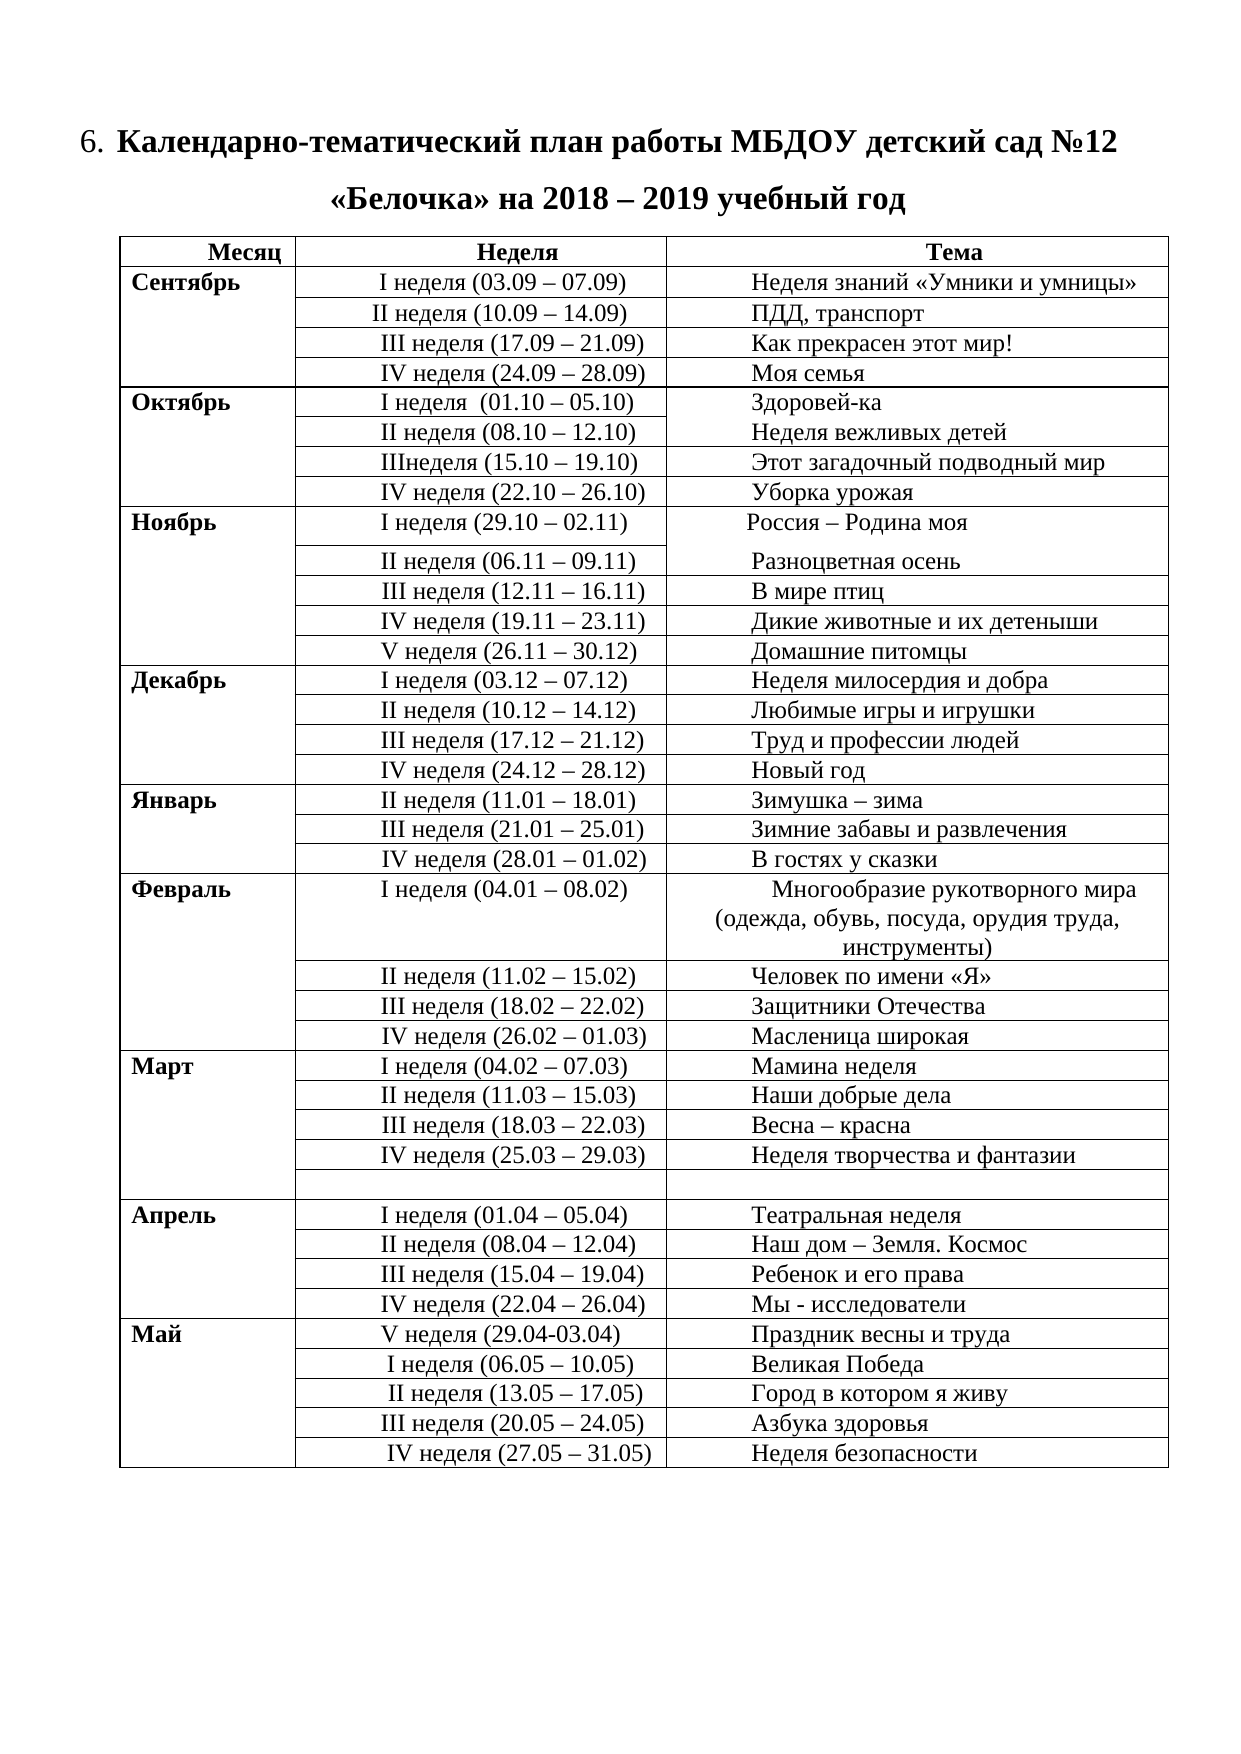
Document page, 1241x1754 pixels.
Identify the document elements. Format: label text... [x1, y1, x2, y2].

table_cell Уборка урожая [667, 477, 1168, 506]
table_cell Как прекрасен этот мир! [667, 328, 1168, 357]
table_cell II неделя (10.12 – 14.12) [296, 695, 666, 724]
table_cell Наш дом – Земля. Космос [667, 1230, 1168, 1258]
table_cell Неделя знаний «Умники и умницы» [667, 267, 1168, 297]
table_cell V неделя (29.04-03.04) [296, 1319, 666, 1348]
table_header Тема [667, 237, 1168, 266]
list Календарно-тематический план работы МБДОУ детский сад №12 «Белочка» на 2018 – 2019 учебный год [46, 121, 1152, 217]
table_cell Ноябрь [121, 507, 295, 664]
table_cell I неделя (01.04 – 05.04) [296, 1200, 666, 1228]
table_cell Этот загадочный подводный мир [667, 447, 1168, 476]
table_cell II неделя (11.03 – 15.03) [296, 1081, 666, 1109]
table_cell Май [121, 1319, 295, 1467]
table_cell Декабрь [121, 666, 295, 784]
table_cell III неделя (18.03 – 22.03) [296, 1110, 666, 1139]
table_cell Сентябрь [121, 267, 295, 386]
table_cell Наши добрые дела [667, 1081, 1168, 1109]
table_cell V неделя (26.11 – 30.12) [296, 636, 666, 664]
table_cell Дикие животные и их детеныши [667, 606, 1168, 635]
table_cell Город в котором я живу [667, 1379, 1168, 1407]
table_cell Великая Победа [667, 1349, 1168, 1377]
table_cell Театральная неделя [667, 1200, 1168, 1228]
table_cell II неделя (08.10 – 12.10) [296, 417, 666, 446]
table_cell IV неделя (28.01 – 01.02) [296, 844, 666, 873]
table_cell [296, 1170, 666, 1199]
table_cell В гостях у сказки [667, 844, 1168, 873]
table_cell III неделя (15.04 – 19.04) [296, 1259, 666, 1288]
table_cell Праздник весны и труда [667, 1319, 1168, 1348]
table_cell Зимушка – зима [667, 785, 1168, 813]
table_cell II неделя (08.04 – 12.04) [296, 1230, 666, 1258]
table_cell IV неделя (27.05 – 31.05) [296, 1438, 666, 1467]
table_cell IV неделя (22.10 – 26.10) [296, 477, 666, 506]
table_cell Весна – красна [667, 1110, 1168, 1139]
table_cell I неделя (03.09 – 07.09) [296, 267, 666, 297]
table_cell Март [121, 1051, 295, 1199]
table_cell Мы - исследователи [667, 1289, 1168, 1318]
table_cell Моя семья [667, 358, 1168, 386]
table_cell II неделя (06.11 – 09.11) [296, 546, 666, 575]
table_cell Азбука здоровья [667, 1408, 1168, 1437]
table_cell IV неделя (19.11 – 23.11) [296, 606, 666, 635]
table_cell I неделя (04.02 – 07.03) [296, 1051, 666, 1079]
table_cell Защитники Отечества [667, 991, 1168, 1020]
table_cell I неделя (06.05 – 10.05) [296, 1349, 666, 1377]
table_cell ПДД, транспорт [667, 298, 1168, 327]
table_cell [667, 1170, 1168, 1199]
table_cell Любимые игры и игрушки [667, 695, 1168, 724]
table_cell II неделя (13.05 – 17.05) [296, 1379, 666, 1407]
table_cell Россия – Родина моя [667, 507, 1168, 545]
table_cell Домашние питомцы [667, 636, 1168, 664]
table_cell Человек по имени «Я» [667, 961, 1168, 990]
table_cell IIIнеделя (15.10 – 19.10) [296, 447, 666, 476]
table_cell IV неделя (22.04 – 26.04) [296, 1289, 666, 1318]
table_cell III неделя (12.11 – 16.11) [296, 576, 666, 605]
table_cell III неделя (18.02 – 22.02) [296, 991, 666, 1020]
table_cell Мамина неделя [667, 1051, 1168, 1079]
table_cell В мире птиц [667, 576, 1168, 605]
table_cell II неделя (11.01 – 18.01) [296, 785, 666, 813]
table_cell II неделя (10.09 – 14.09) [296, 298, 666, 327]
table_cell Разноцветная осень [667, 545, 1168, 575]
table_cell III неделя (17.09 – 21.09) [296, 328, 666, 357]
table_cell IV неделя (25.03 – 29.03) [296, 1140, 666, 1169]
table_cell Многообразие рукотворного мира (одежда, обувь, посуда, орудия труда, инструменты) [667, 874, 1168, 960]
table_cell II неделя (11.02 – 15.02) [296, 961, 666, 990]
table_header Неделя [296, 237, 666, 266]
table_cell I неделя (29.10 – 02.11) [296, 507, 666, 545]
table_cell Неделя творчества и фантазии [667, 1140, 1168, 1169]
table_cell III неделя (21.01 – 25.01) [296, 815, 666, 843]
table_cell I неделя (04.01 – 08.02) [296, 874, 666, 960]
table_cell I неделя (03.12 – 07.12) [296, 666, 666, 694]
table_cell III неделя (17.12 – 21.12) [296, 725, 666, 754]
table_cell Масленица широкая [667, 1021, 1168, 1050]
table_cell I неделя (01.10 – 05.10) [296, 388, 666, 416]
table_cell IV неделя (24.09 – 28.09) [296, 358, 666, 386]
table_cell Апрель [121, 1200, 295, 1318]
table_cell III неделя (20.05 – 24.05) [296, 1408, 666, 1437]
table_cell Октябрь [121, 388, 295, 506]
table_cell Февраль [121, 874, 295, 1050]
table_cell Труд и профессии людей [667, 725, 1168, 754]
table_header Месяц [121, 237, 295, 266]
table_cell Неделя милосердия и добра [667, 666, 1168, 694]
table_cell Зимние забавы и развлечения [667, 815, 1168, 843]
table_cell Ребенок и его права [667, 1259, 1168, 1288]
table_cell Неделя вежливых детей [667, 416, 1168, 446]
table_cell Здоровей-ка [667, 388, 1168, 416]
table_cell Неделя безопасности [667, 1438, 1168, 1467]
table_cell IV неделя (26.02 – 01.03) [296, 1021, 666, 1050]
table_cell IV неделя (24.12 – 28.12) [296, 755, 666, 784]
table_cell Январь [121, 785, 295, 873]
table_cell Новый год [667, 755, 1168, 784]
